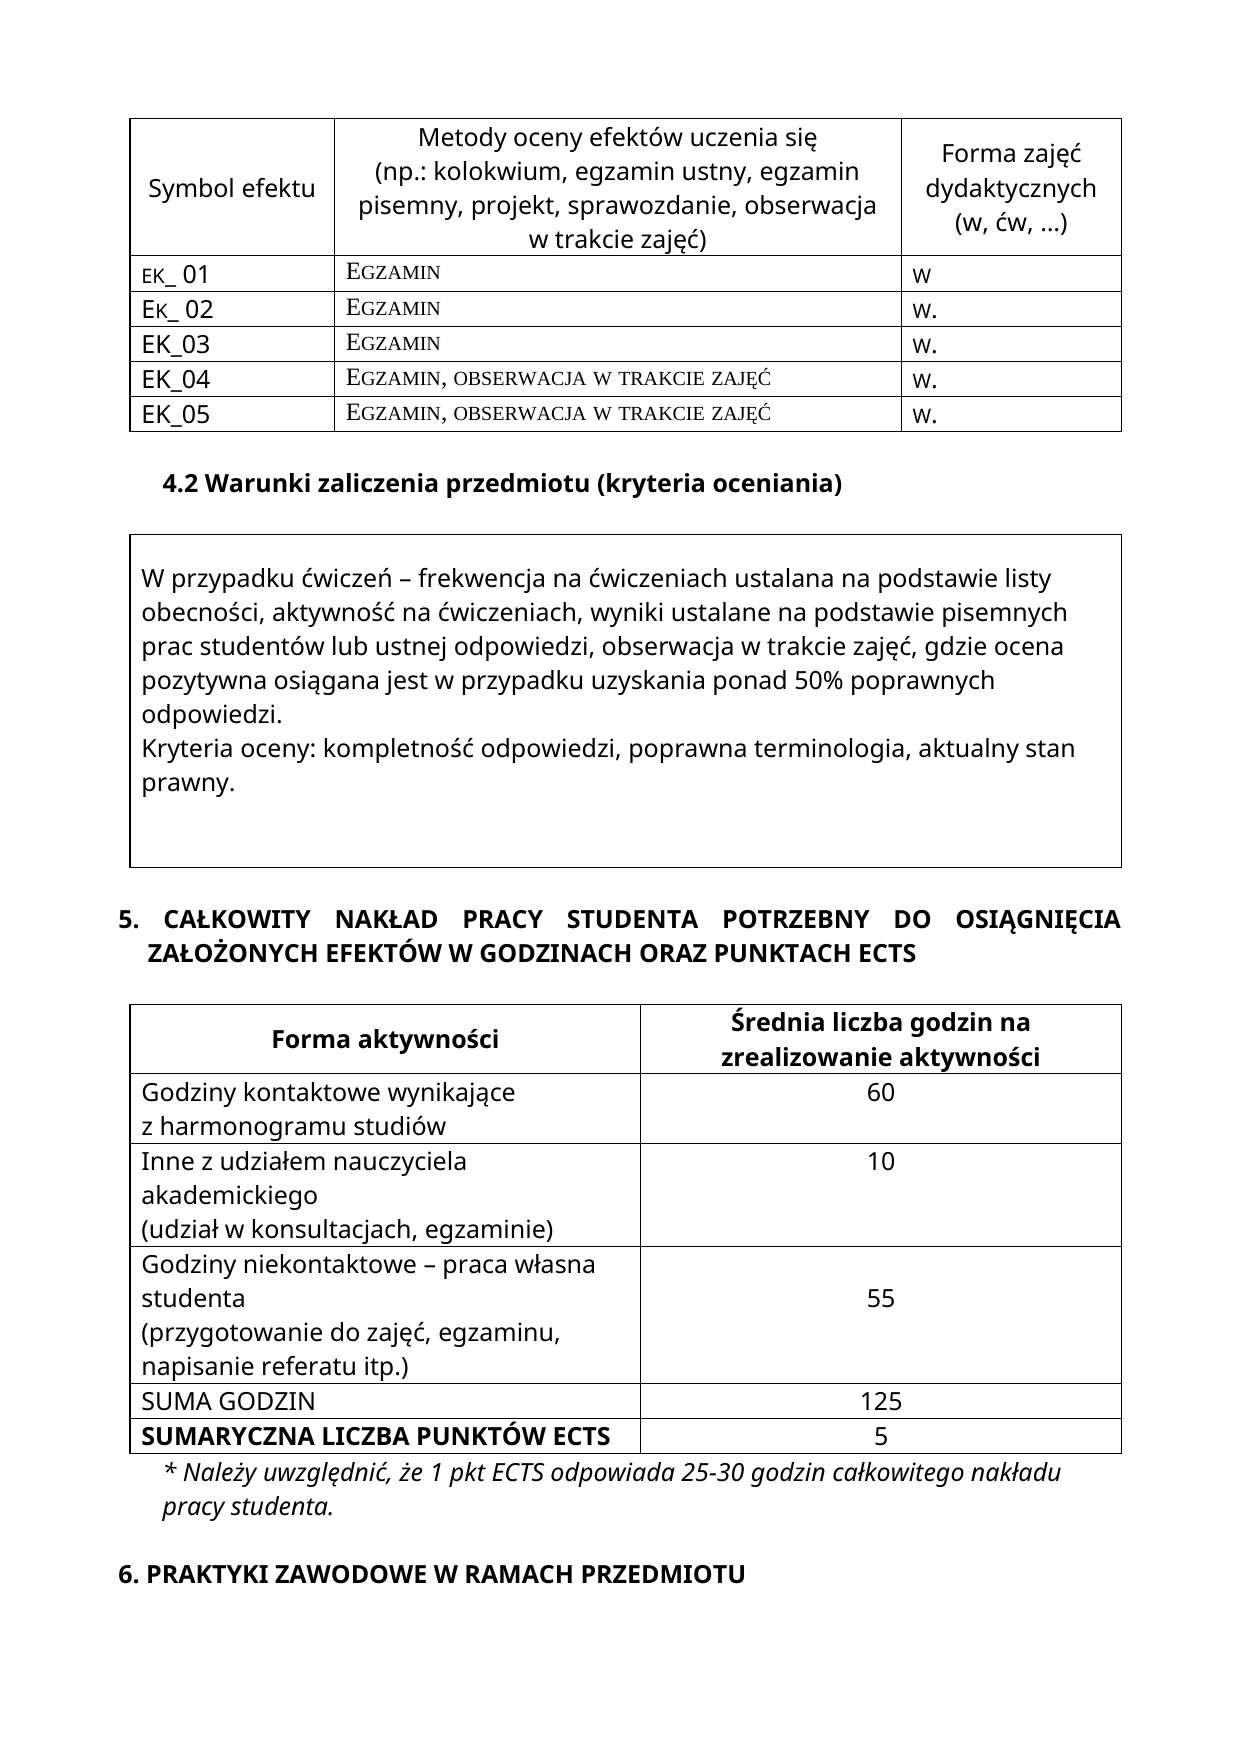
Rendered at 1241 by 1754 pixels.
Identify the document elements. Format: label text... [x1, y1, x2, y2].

table_cell Egzamin, obserwacja w trakcie zajęć [335, 362, 901, 396]
table_cell w. [902, 292, 1121, 326]
text 5. CAŁKOWITY NAKŁAD PRACY STUDENTA POTRZEBNY DO OSIĄGNIĘCIA ZAŁOŻONYCH EFEKTÓW W GODZINACH ORAZ PUNKTACH ECTS [118, 902, 1122, 970]
table_cell Godziny kontaktowe wynikające z harmonogramu studiów [131, 1074, 640, 1142]
table_cell w. [902, 397, 1121, 431]
table_cell w. [902, 327, 1121, 361]
text 4.2 Warunki zaliczenia przedmiotu (kryteria oceniania) [162, 466, 1122, 500]
table_cell w [902, 256, 1121, 291]
table_cell 5 [641, 1419, 1121, 1453]
table_header Średnia liczba godzin na zrealizowanie aktywności [641, 1005, 1121, 1073]
table_cell Inne z udziałem nauczyciela akademickiego (udział w konsultacjach, egzaminie) [131, 1144, 640, 1246]
table_cell 10 [641, 1144, 1121, 1246]
table_cell Egzamin [335, 327, 901, 361]
table_header W przypadku ćwiczeń – frekwencja na ćwiczeniach ustalana na podstawie listy obecności, aktywność na ćwiczeniach, wyniki ustalane na podstawie pisemnych prac studentów lub ustnej odpowiedzi, obserwacja w trakcie zajęć, gdzie ocena pozytywna osiągana jest w przypadku uzyskania ponad 50% poprawnych odpowiedzi. Kryteria oceny: kompletność odpowiedzi, poprawna terminologia, aktualny stan prawny. [131, 535, 1121, 867]
table_header Forma aktywności [131, 1005, 640, 1073]
table_cell Godziny niekontaktowe – praca własna studenta (przygotowanie do zajęć, egzaminu, napisanie referatu itp.) [131, 1247, 640, 1383]
table_cell Ek_ 02 [131, 292, 334, 326]
table_cell EK_03 [131, 327, 334, 361]
table_cell 55 [641, 1247, 1121, 1383]
table_header Forma zajęć dydaktycznych (w, ćw, …) [902, 119, 1121, 255]
table_cell EK_04 [131, 362, 334, 396]
table_cell SUMARYCZNA LICZBA PUNKTÓW ECTS [131, 1419, 640, 1453]
table_cell 125 [641, 1384, 1121, 1418]
table_header Symbol efektu [131, 119, 334, 255]
table_cell 60 [641, 1074, 1121, 1142]
table_header Metody oceny efektów uczenia się (np.: kolokwium, egzamin ustny, egzamin pisemny, projekt, sprawozdanie, obserwacja w trakcie zajęć) [335, 119, 901, 255]
table_cell ek_ 01 [131, 256, 334, 291]
table_cell Egzamin [335, 292, 901, 326]
table_cell w. [902, 362, 1121, 396]
table_cell EK_05 [131, 397, 334, 431]
text 6. PRAKTYKI ZAWODOWE W RAMACH PRZEDMIOTU [118, 1556, 1122, 1590]
text * Należy uwzględnić, że 1 pkt ECTS odpowiada 25-30 godzin całkowitego nakładu pracy studenta. [162, 1454, 1122, 1522]
table_cell SUMA GODZIN [131, 1384, 640, 1418]
table_cell Egzamin [335, 256, 901, 291]
table_cell Egzamin, obserwacja w trakcie zajęć [335, 397, 901, 431]
